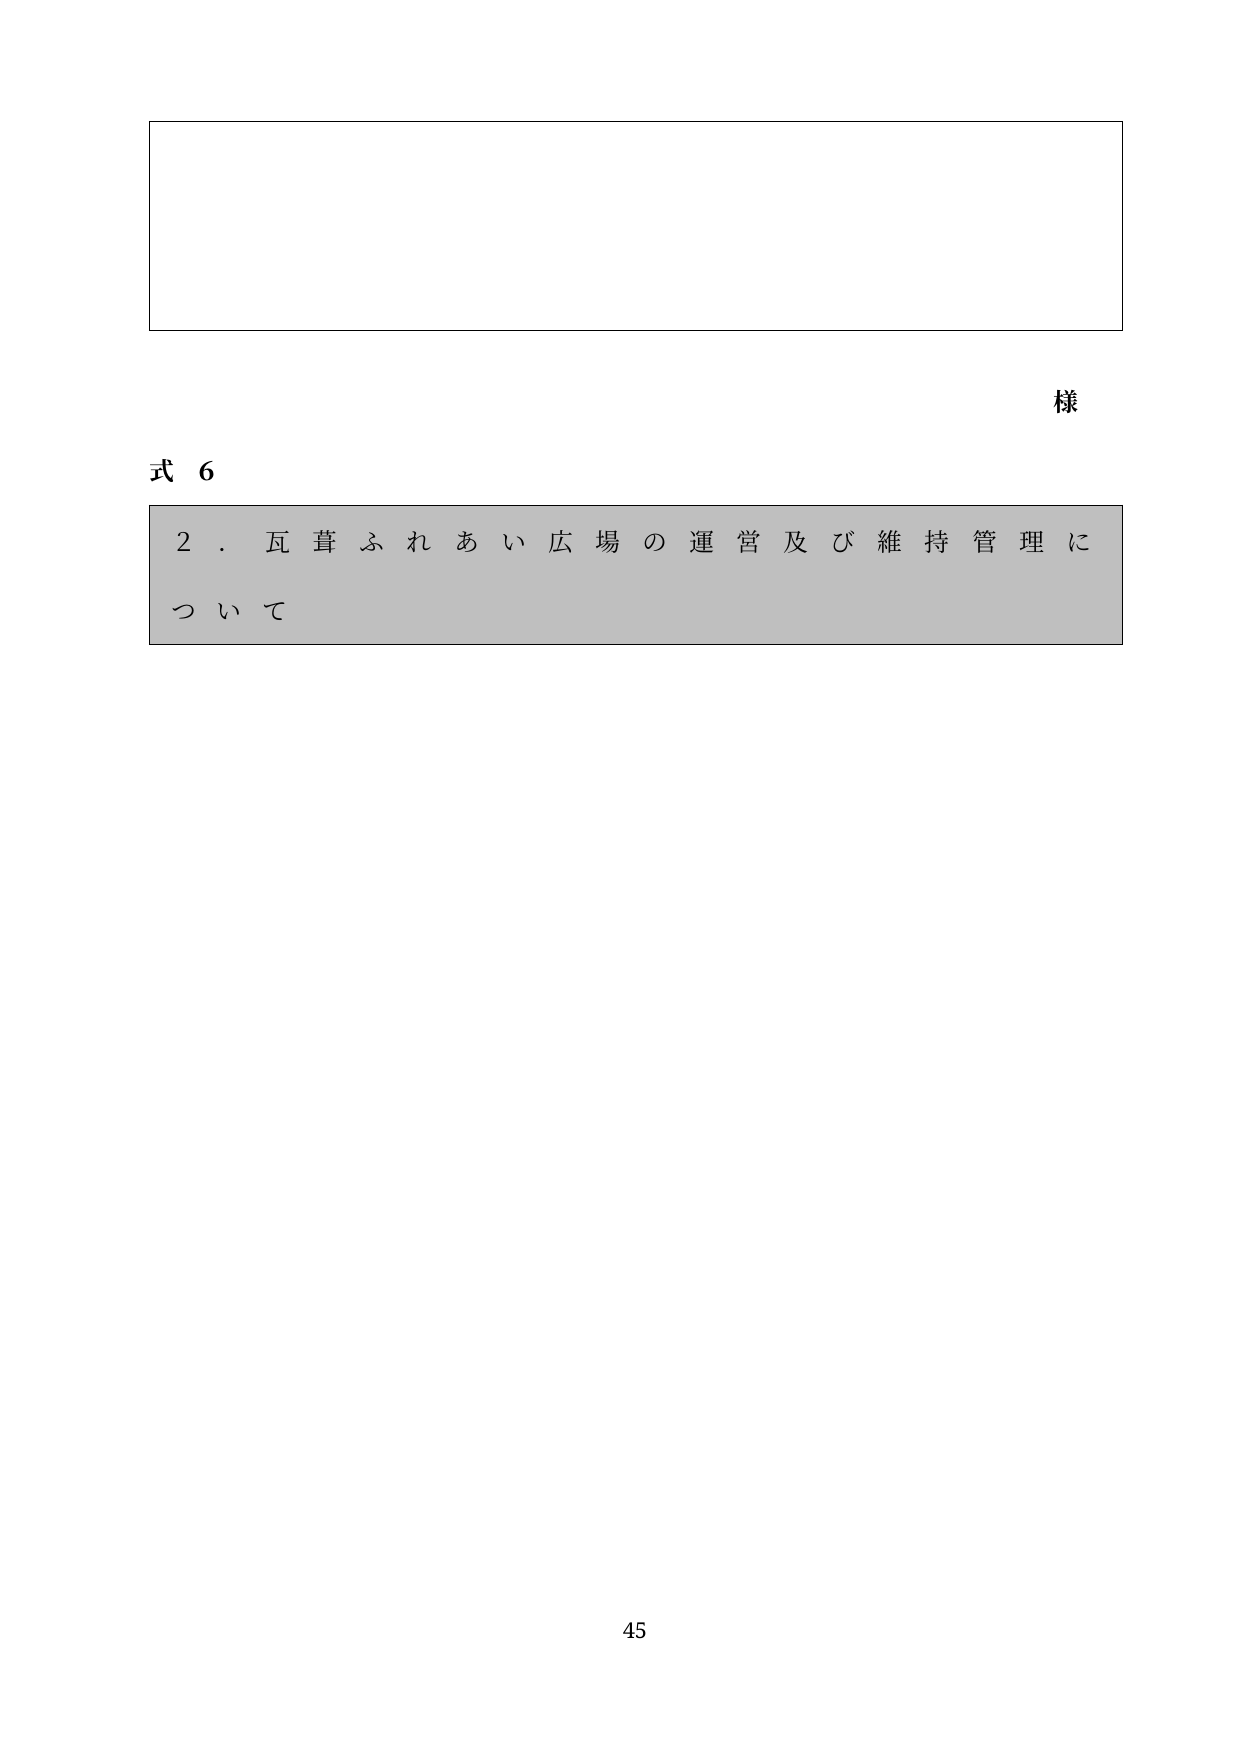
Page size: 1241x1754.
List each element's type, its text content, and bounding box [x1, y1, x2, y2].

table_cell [150, 122, 1122, 330]
table_header ２．瓦葺ふれあい広場の運営及び維持管理について [150, 506, 1122, 644]
text 様式６ [149, 366, 1121, 504]
